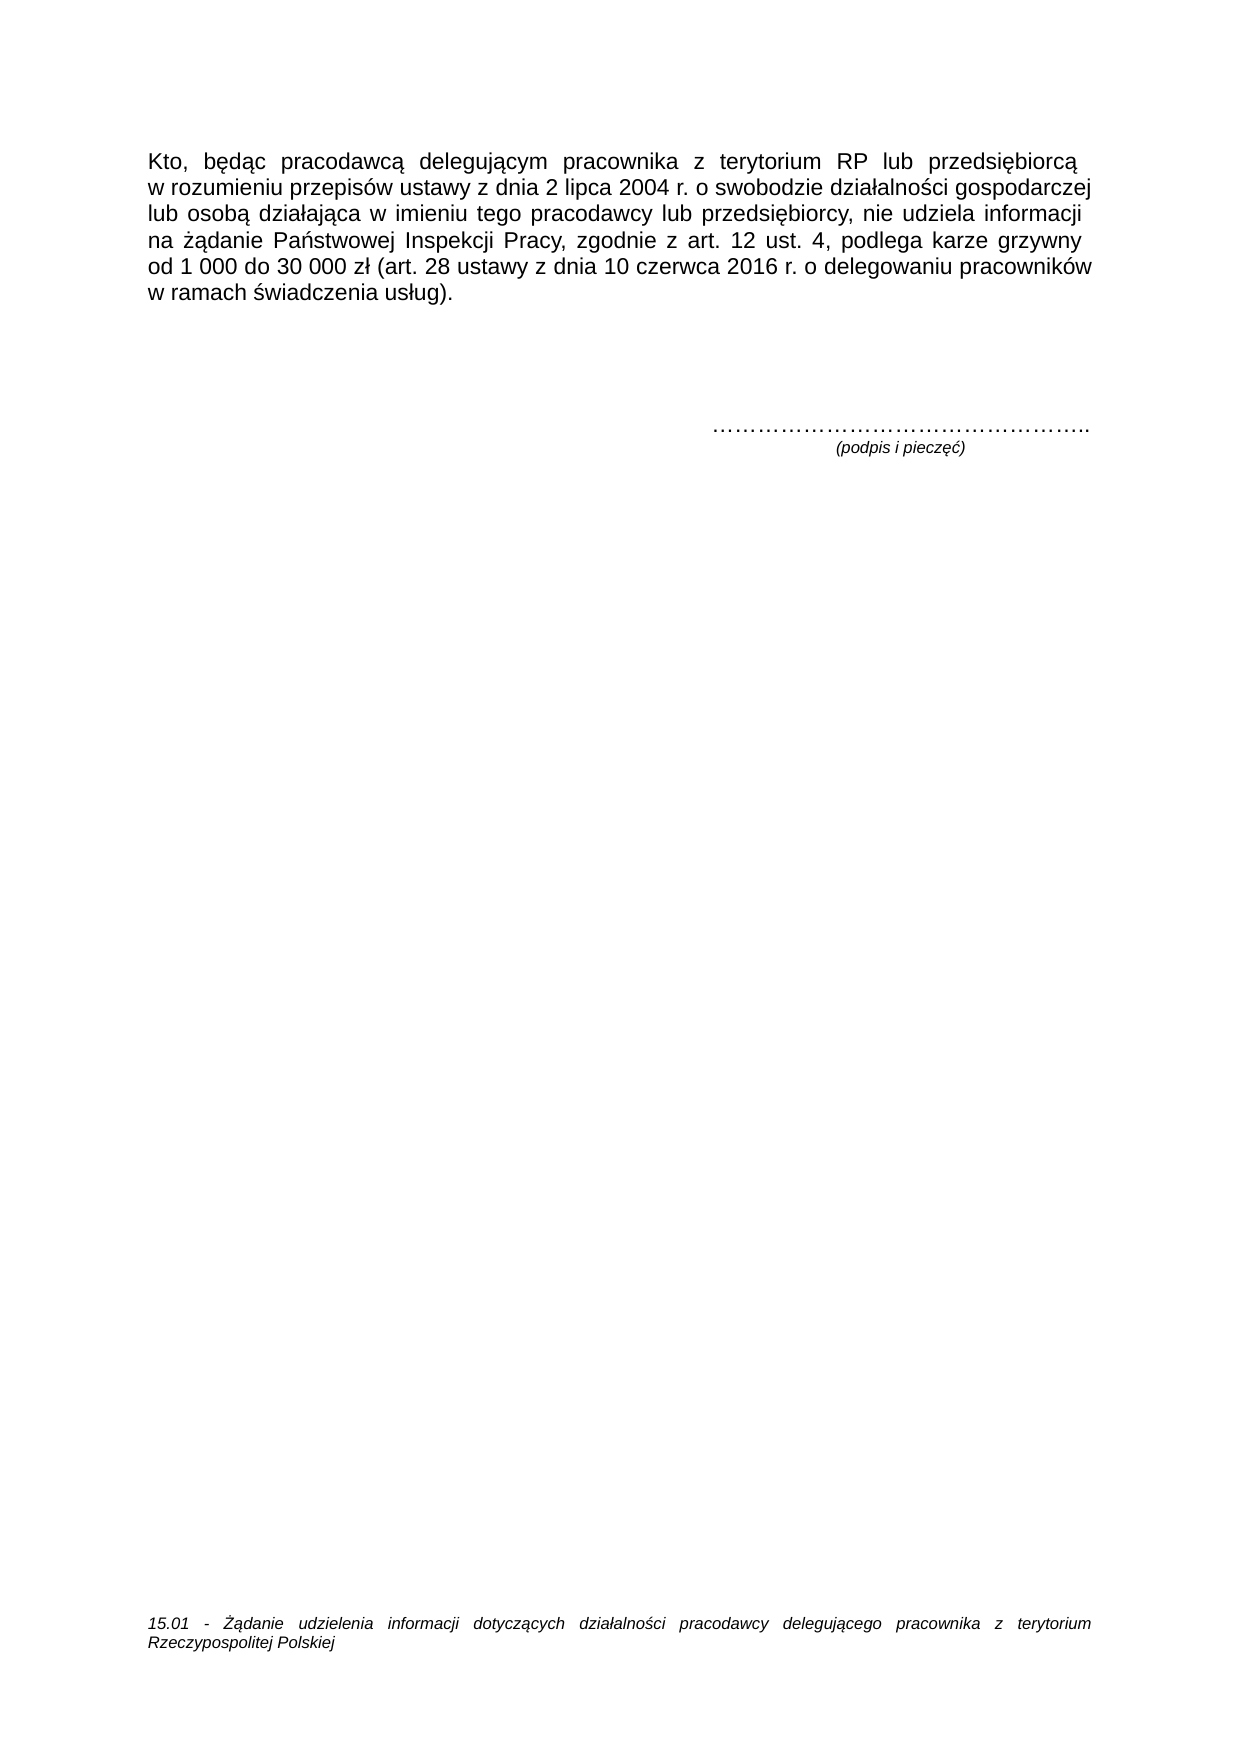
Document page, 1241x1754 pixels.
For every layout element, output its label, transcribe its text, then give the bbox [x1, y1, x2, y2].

text Kto, będąc pracodawcą delegującym pracownika z terytorium RP lub przedsiębiorcą w rozumieniu przepisów ustawy z dnia 2 lipca 2004 r. o swobodzie działalności gospodarczej lub osobą działająca w imieniu tego pracodawcy lub przedsiębiorcy, nie udziela informacji na żądanie Państwowej Inspekcji Pracy, zgodnie z art. 12 ust. 4, podlega karze grzywny od 1 000 do 30 000 zł (art. 28 ustawy z dnia 10 czerwca 2016 r. o delegowaniu pracowników w ramach świadczenia usług). [148, 148, 1093, 306]
text (podpis i pieczęć) [709, 437, 1093, 457]
text ………………………………………….. [709, 411, 1093, 437]
